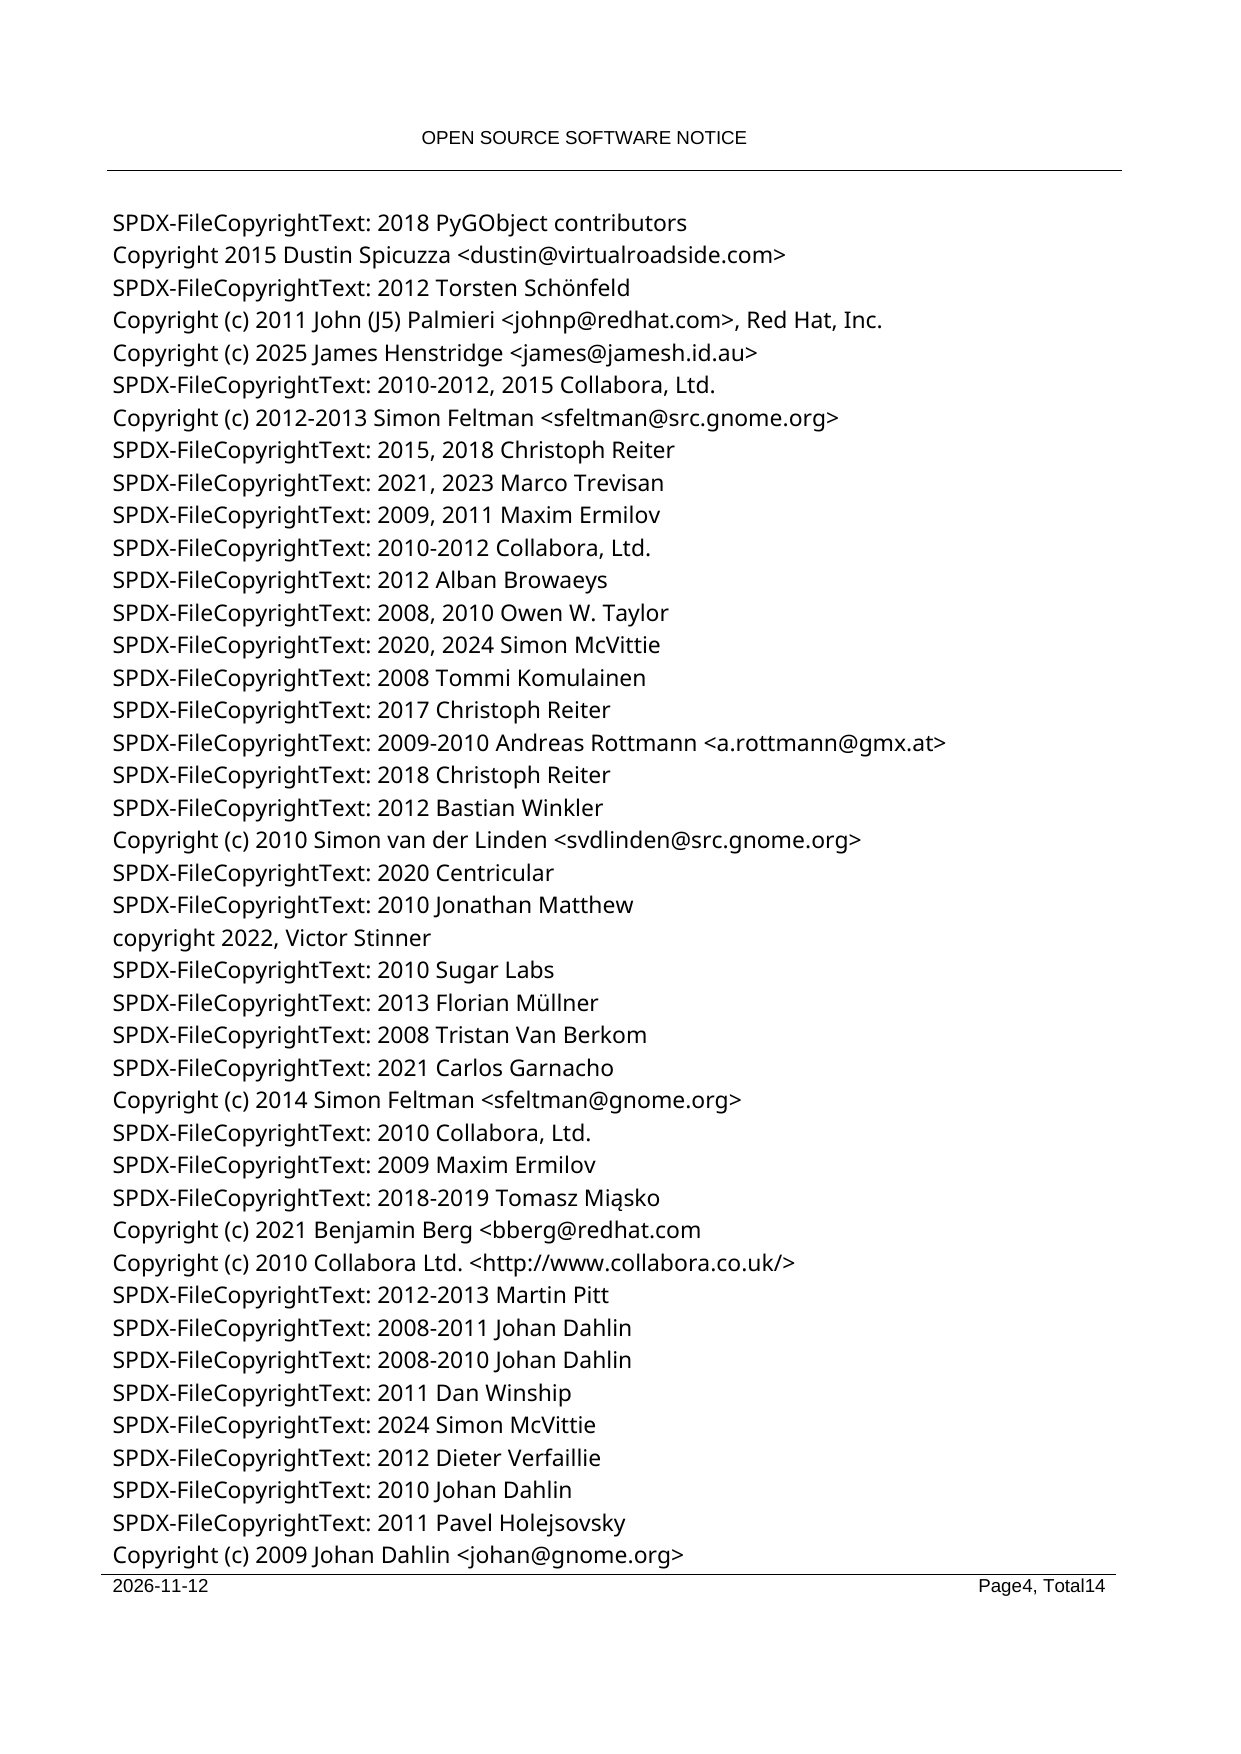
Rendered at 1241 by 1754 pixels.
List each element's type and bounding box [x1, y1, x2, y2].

text [112, 206, 1128, 1571]
